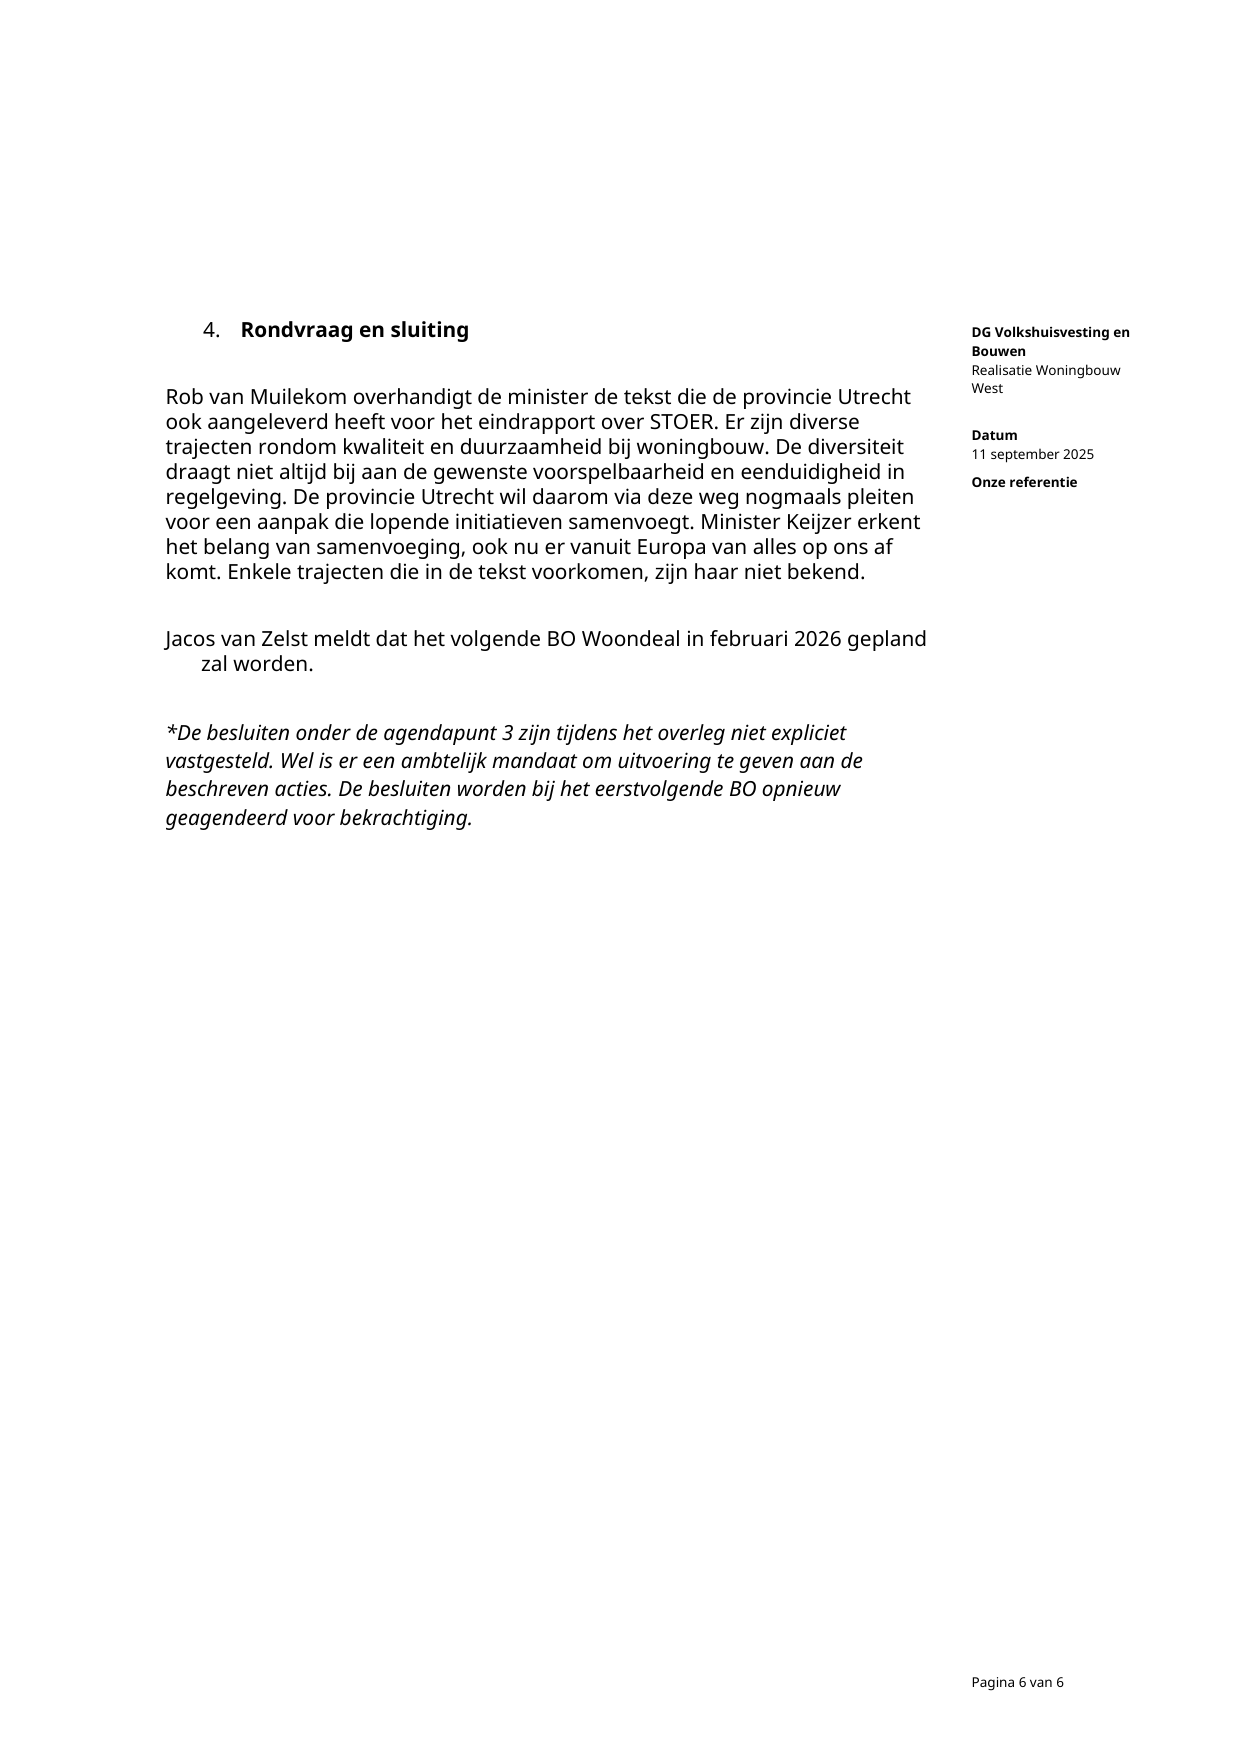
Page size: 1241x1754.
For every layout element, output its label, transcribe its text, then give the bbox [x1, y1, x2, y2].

list Rob van Muilekom overhandigt de minister de tekst die de provincie Utrecht ook aangeleverd heeft voor het eindrapport over STOER. Er zijn diverse trajecten rondom kwaliteit en duurzaamheid bij woningbouw. De diversiteit draagt niet altijd bij aan de gewenste voorspelbaarheid en eenduidigheid in regelgeving. De provincie Utrecht wil daarom via deze weg nogmaals pleiten voor een aanpak die lopende initiatieven samenvoegt. Minister Keijzer erkent het belang van samenvoeging, ook nu er vanuit Europa van alles op ons af komt. Enkele trajecten die in de tekst voorkomen, zijn haar niet bekend. [165, 384, 951, 584]
text *De besluiten onder de agendapunt 3 zijn tijdens het overleg niet expliciet vastgesteld. Wel is er een ambtelijk mandaat om uitvoering te geven aan de beschreven acties. De besluiten worden bij het eerstvolgende BO opnieuw geagendeerd voor bekrachtiging. [165, 718, 951, 831]
list Jacos van Zelst meldt dat het volgende BO Woondeal in februari 2026 gepland zal worden. [165, 626, 951, 676]
list Rondvraag en sluiting [203, 318, 951, 343]
